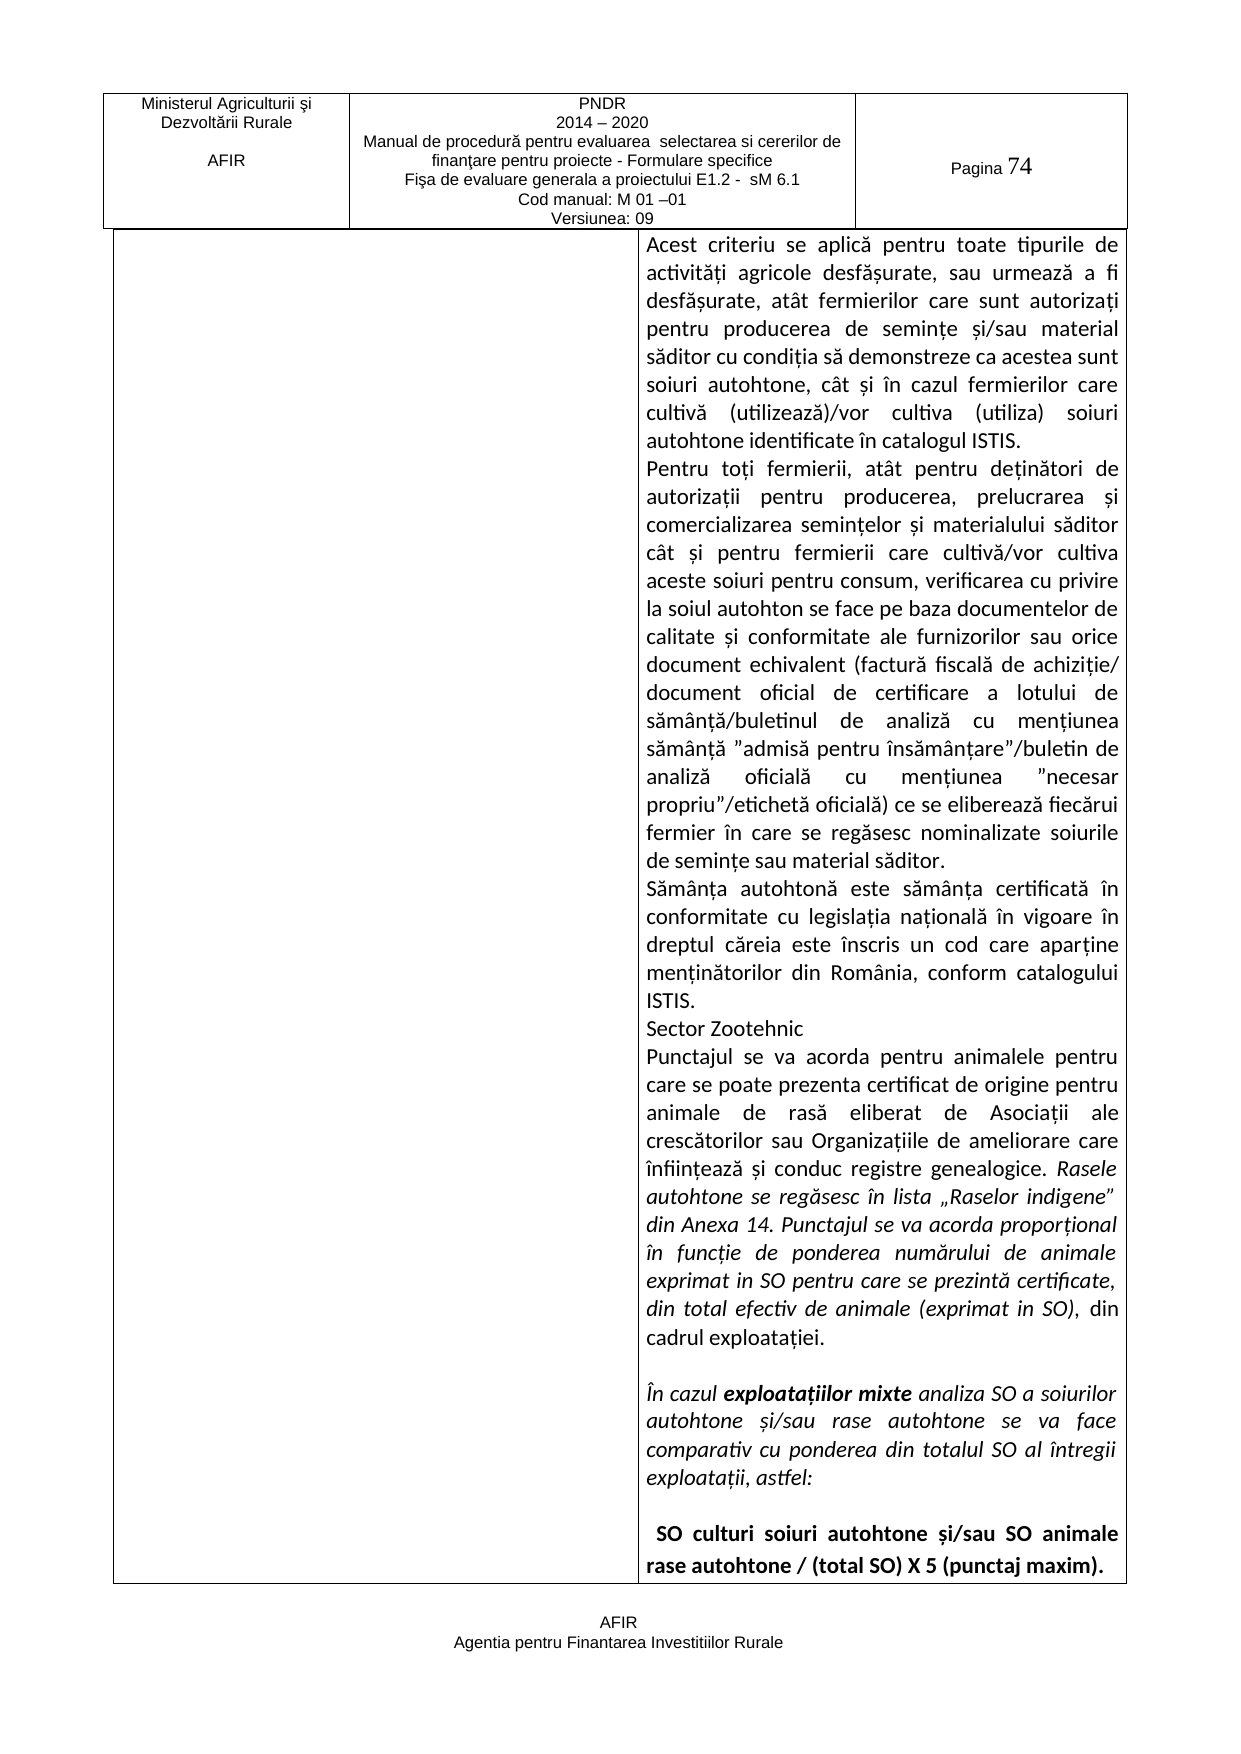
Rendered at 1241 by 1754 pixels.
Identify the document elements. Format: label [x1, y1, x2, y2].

table_cell [639, 230, 1126, 1583]
table_cell [114, 230, 638, 1583]
